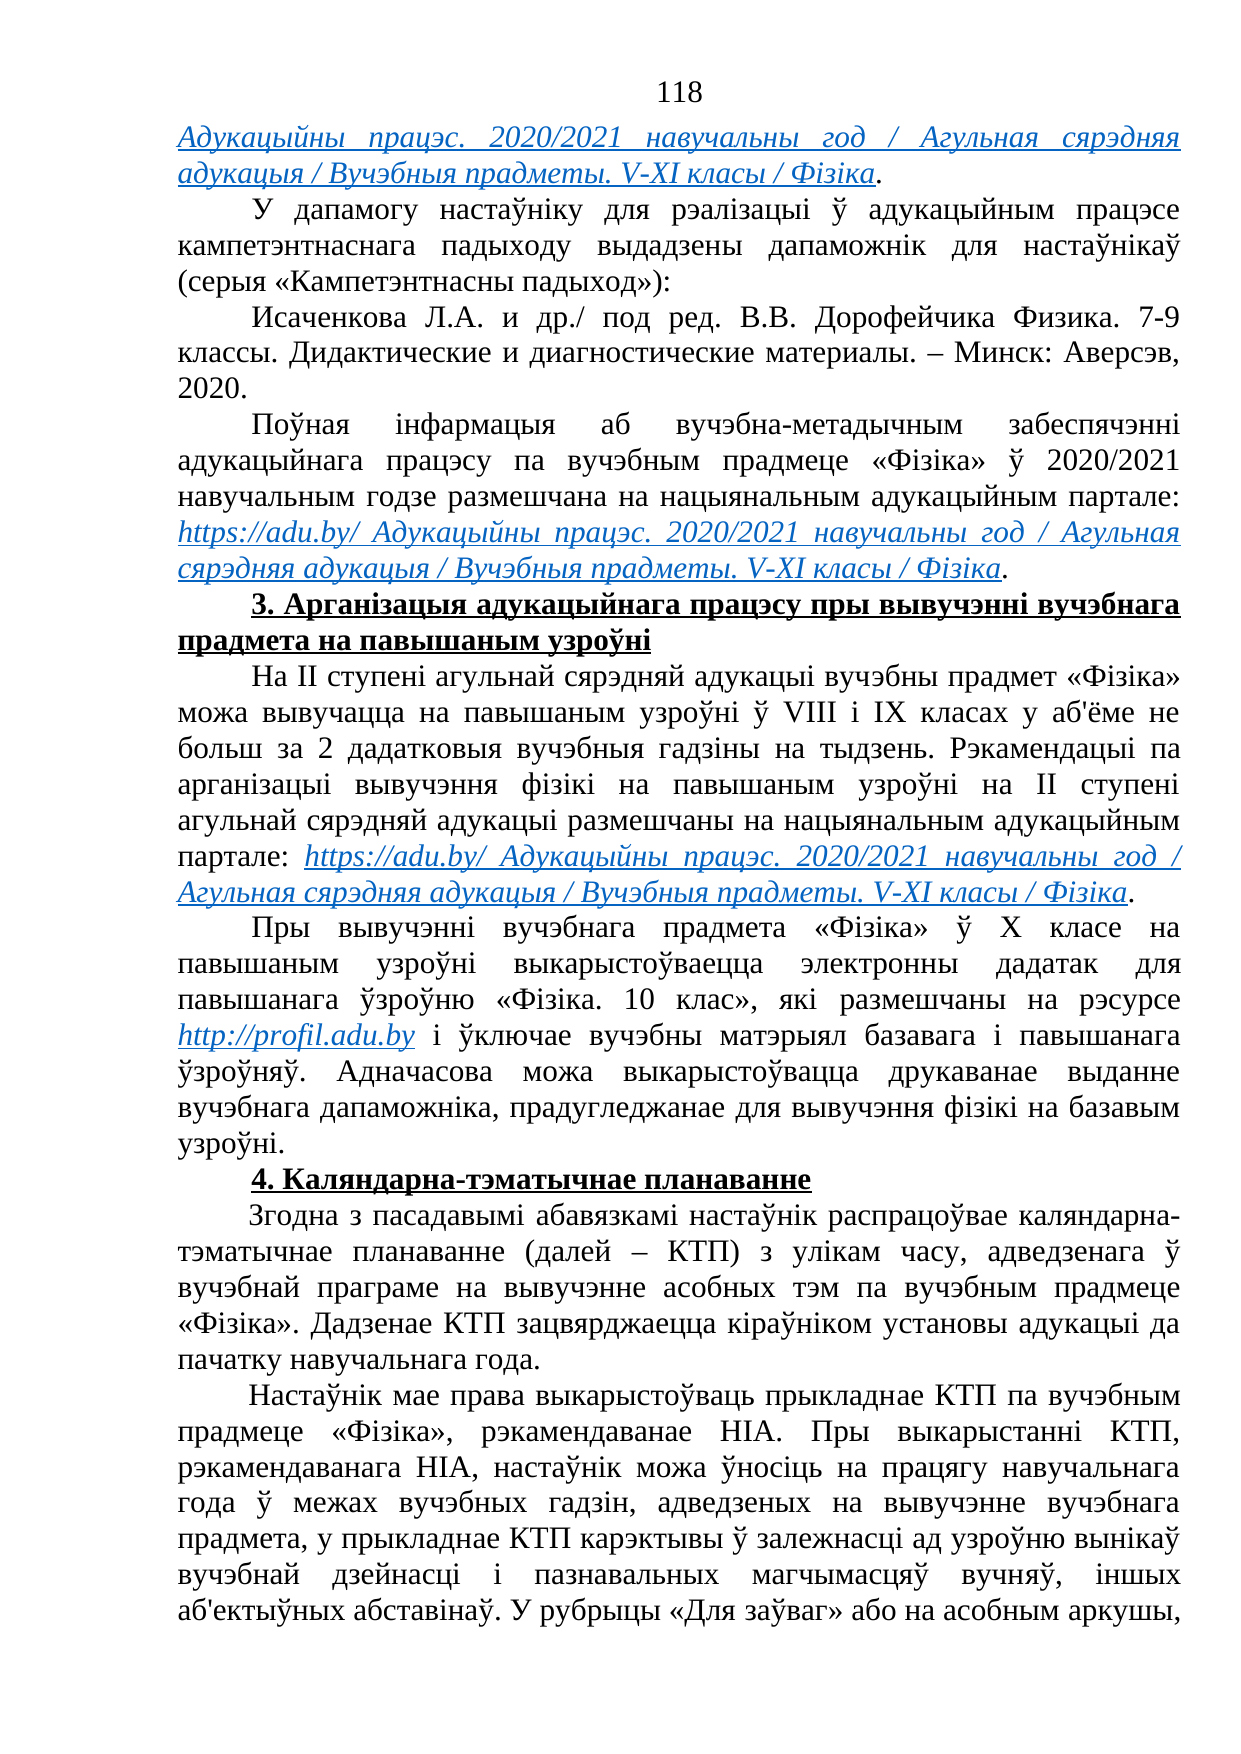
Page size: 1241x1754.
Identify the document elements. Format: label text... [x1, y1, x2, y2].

text Поўная інфармацыя аб вучэбна-метадычным забеспячэнні адукацыйнага працэсу па вучэбным прадмеце «Фізіка» ў 2020/2021 навучальным годзе размешчана на нацыянальным адукацыйным партале: https://adu.by/ Адукацыйны працэс. 2020/2021 навучальны год / Агульная сярэдняя адукацыя / Вучэбныя прадметы. V-XI класы / Фізіка. [177, 546, 1181, 585]
text 3. Арганізацыя адукацыйнага працэсу пры вывучэнні вучэбнага прадмета на павышаным узроўні [177, 585, 1181, 657]
text Поўная інфармацыя аб вучэбна-метадычным забеспячэнні адукацыйнага працэсу па вучэбным прадмеце «Фізіка» ў 2020/2021 навучальным годзе размешчана на нацыянальным адукацыйным партале: https://adu.by/ Адукацыйны працэс. 2020/2021 навучальны год / Агульная сярэдняя адукацыя / Вучэбныя прадметы. V-XI класы / Фізіка. [177, 406, 1181, 545]
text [177, 118, 1181, 149]
text 4. Каляндарна-тэматычнае планаванне [177, 1160, 1181, 1196]
text Пры вывучэнні вучэбнага прадмета «Фізіка» ў X класе на павышаным узроўні выкарыстоўваецца электронны дадатак для павышанага ўзроўню «Фізіка. 10 клас», які размешчаны на рэсурсе http://profil.adu.by і ўключае вучэбны матэрыял базавага і павышанага ўзроўняў. Адначасова можа выкарыстоўвацца друкаванае выданне вучэбнага дапаможніка, прадугледжанае для вывучэння фізікі на базавым узроўні. [177, 909, 1181, 1160]
text У дапамогу настаўніку для рэалізацыі ў адукацыйным працэсе кампетэнтнаснага падыходу выдадзены дапаможнік для настаўнікаў (серыя «Кампетэнтнасны падыход»): [177, 190, 1181, 298]
text На II ступені агульнай сярэдняй адукацыі вучэбны прадмет «Фізіка» можа вывучацца на павышаным узроўні ў VІІІ і ІX класах у аб'ёме не больш за 2 дадатковыя вучэбныя гадзіны на тыдзень. Рэкамендацыі па арганізацыі вывучэння фізікі на павышаным узроўні на II ступені агульнай сярэдняй адукацыі размешчаны на нацыянальным адукацыйным партале: https://adu.by/ Адукацыйны працэс. 2020/2021 навучальны год / Агульная сярэдняя адукацыя / Вучэбныя прадметы. V-XI класы / Фізіка. [177, 657, 1181, 909]
text Згодна з пасадавымі абавязкамі настаўнік распрацоўвае каляндарна-тэматычнае планаванне (далей – КТП) з улікам часу, адведзенага ў вучэбнай праграме на вывучэнне асобных тэм па вучэбным прадмеце «Фізіка». Дадзенае КТП зацвярджаецца кіраўніком установы адукацыі да пачатку навучальнага года. [177, 1196, 1181, 1376]
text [177, 1376, 1181, 1627]
text Исаченкова Л.А. и др./ под ред. В.В. Дорофейчика Физика. 7-9 классы. Дидактические и диагностические материалы. – Минск: Аверсэв, 2020. [177, 298, 1181, 406]
